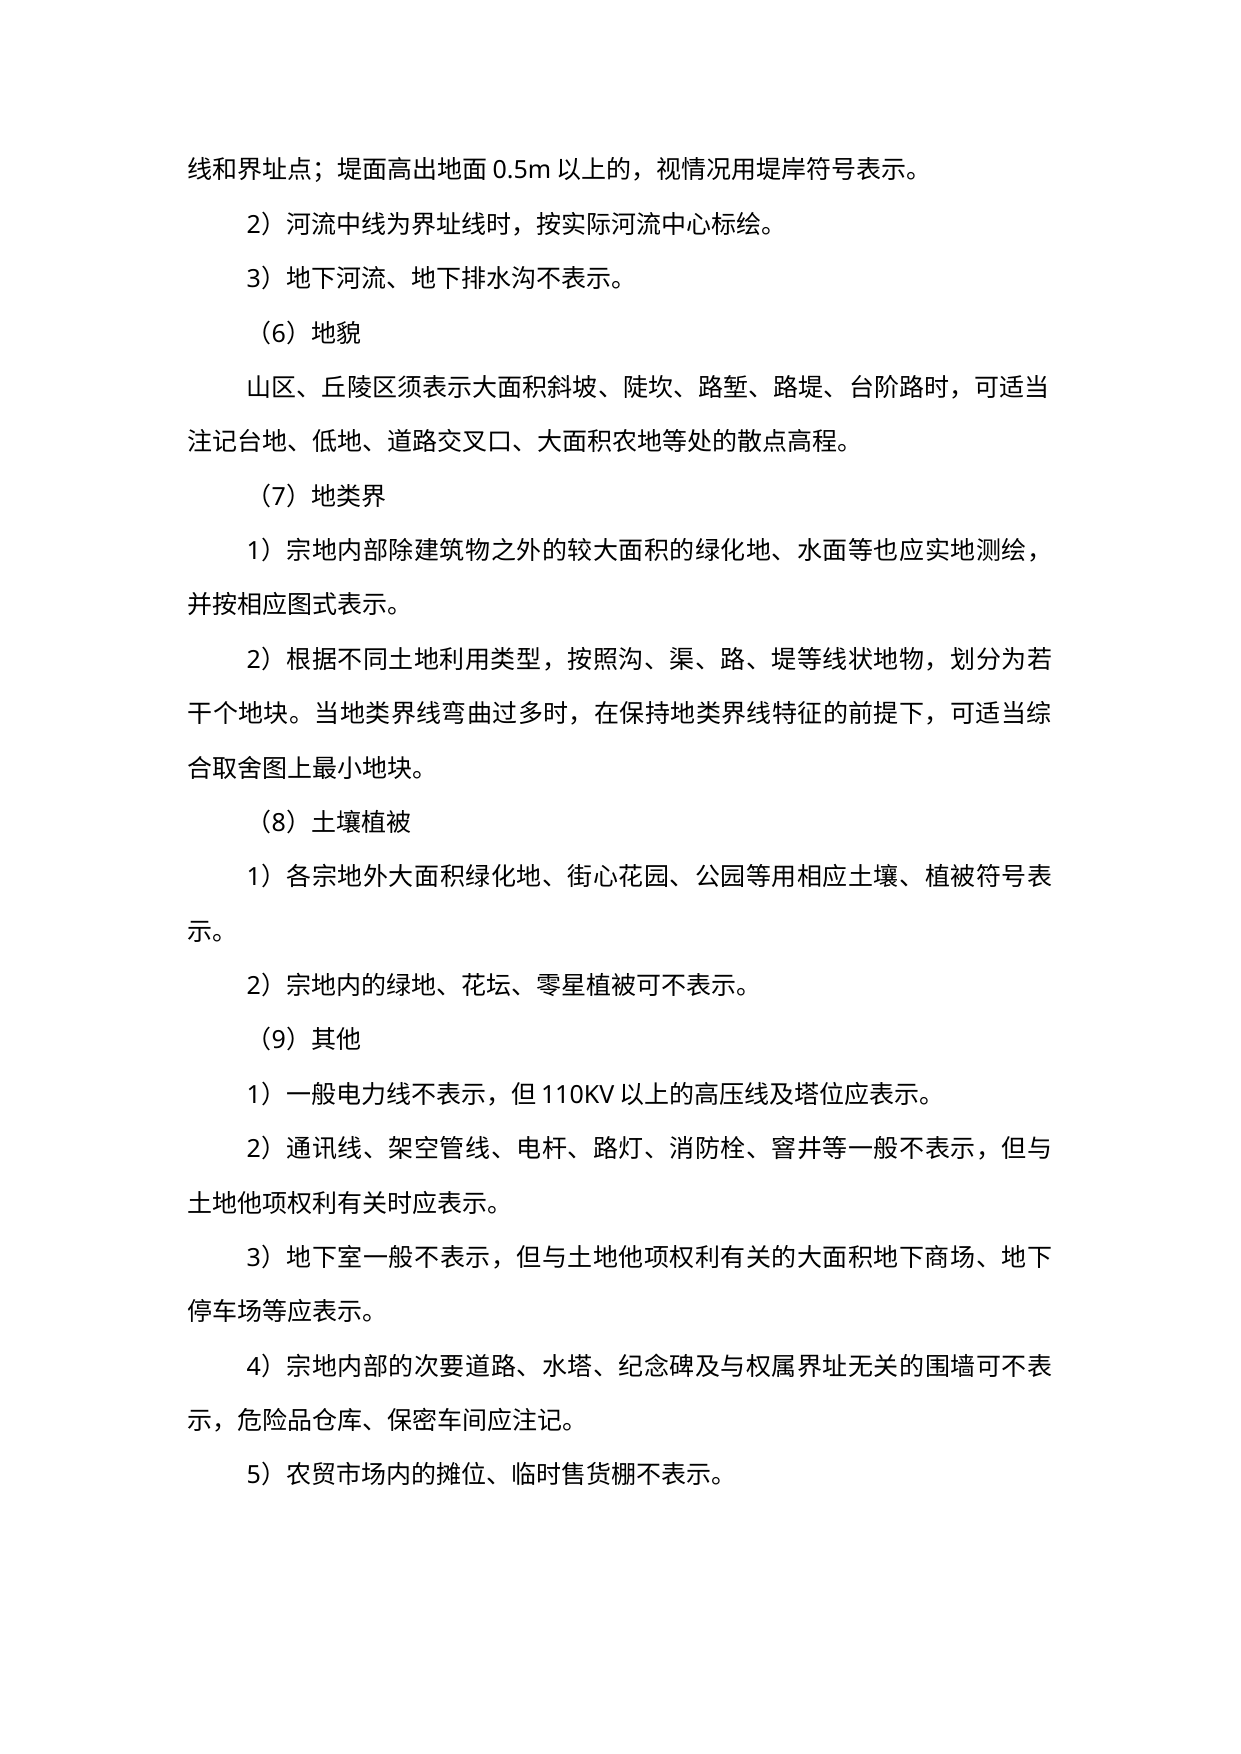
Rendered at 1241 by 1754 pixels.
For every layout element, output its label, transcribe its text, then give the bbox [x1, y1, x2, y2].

text （8）土壤植被 [187, 802, 1053, 839]
text 2）河流中线为界址线时，按实际河流中心标绘。 [187, 204, 1053, 241]
text 1）一般电力线不表示，但110KV以上的高压线及塔位应表示。 [187, 1074, 1053, 1111]
text 5）农贸市场内的摊位、临时售货棚不表示。 [187, 1455, 1053, 1491]
text （9）其他 [187, 1020, 1053, 1056]
text 2）根据不同土地利用类型，按照沟、渠、路、堤等线状地物，划分为若干个地块。当地类界线弯曲过多时，在保持地类界线特征的前提下，可适当综合取舍图上最小地块。 [187, 639, 1053, 784]
text 山区、丘陵区须表示大面积斜坡、陡坎、路堑、路堤、台阶路时，可适当注记台地、低地、道路交叉口、大面积农地等处的散点高程。 [187, 367, 1053, 458]
text 2）通讯线、架空管线、电杆、路灯、消防栓、窨井等一般不表示，但与土地他项权利有关时应表示。 [187, 1129, 1053, 1219]
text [187, 150, 1053, 186]
text （7）地类界 [187, 476, 1053, 512]
text 3）地下河流、地下排水沟不表示。 [187, 259, 1053, 295]
text 4）宗地内部的次要道路、水塔、纪念碑及与权属界址无关的围墙可不表示，危险品仓库、保密车间应注记。 [187, 1346, 1053, 1437]
text 3）地下室一般不表示，但与土地他项权利有关的大面积地下商场、地下停车场等应表示。 [187, 1237, 1053, 1328]
text 2）宗地内的绿地、花坛、零星植被可不表示。 [187, 966, 1053, 1002]
text 1）各宗地外大面积绿化地、街心花园、公园等用相应土壤、植被符号表示。 [187, 857, 1053, 947]
text 1）宗地内部除建筑物之外的较大面积的绿化地、水面等也应实地测绘，并按相应图式表示。 [187, 531, 1053, 621]
text （6）地貌 [187, 313, 1053, 349]
